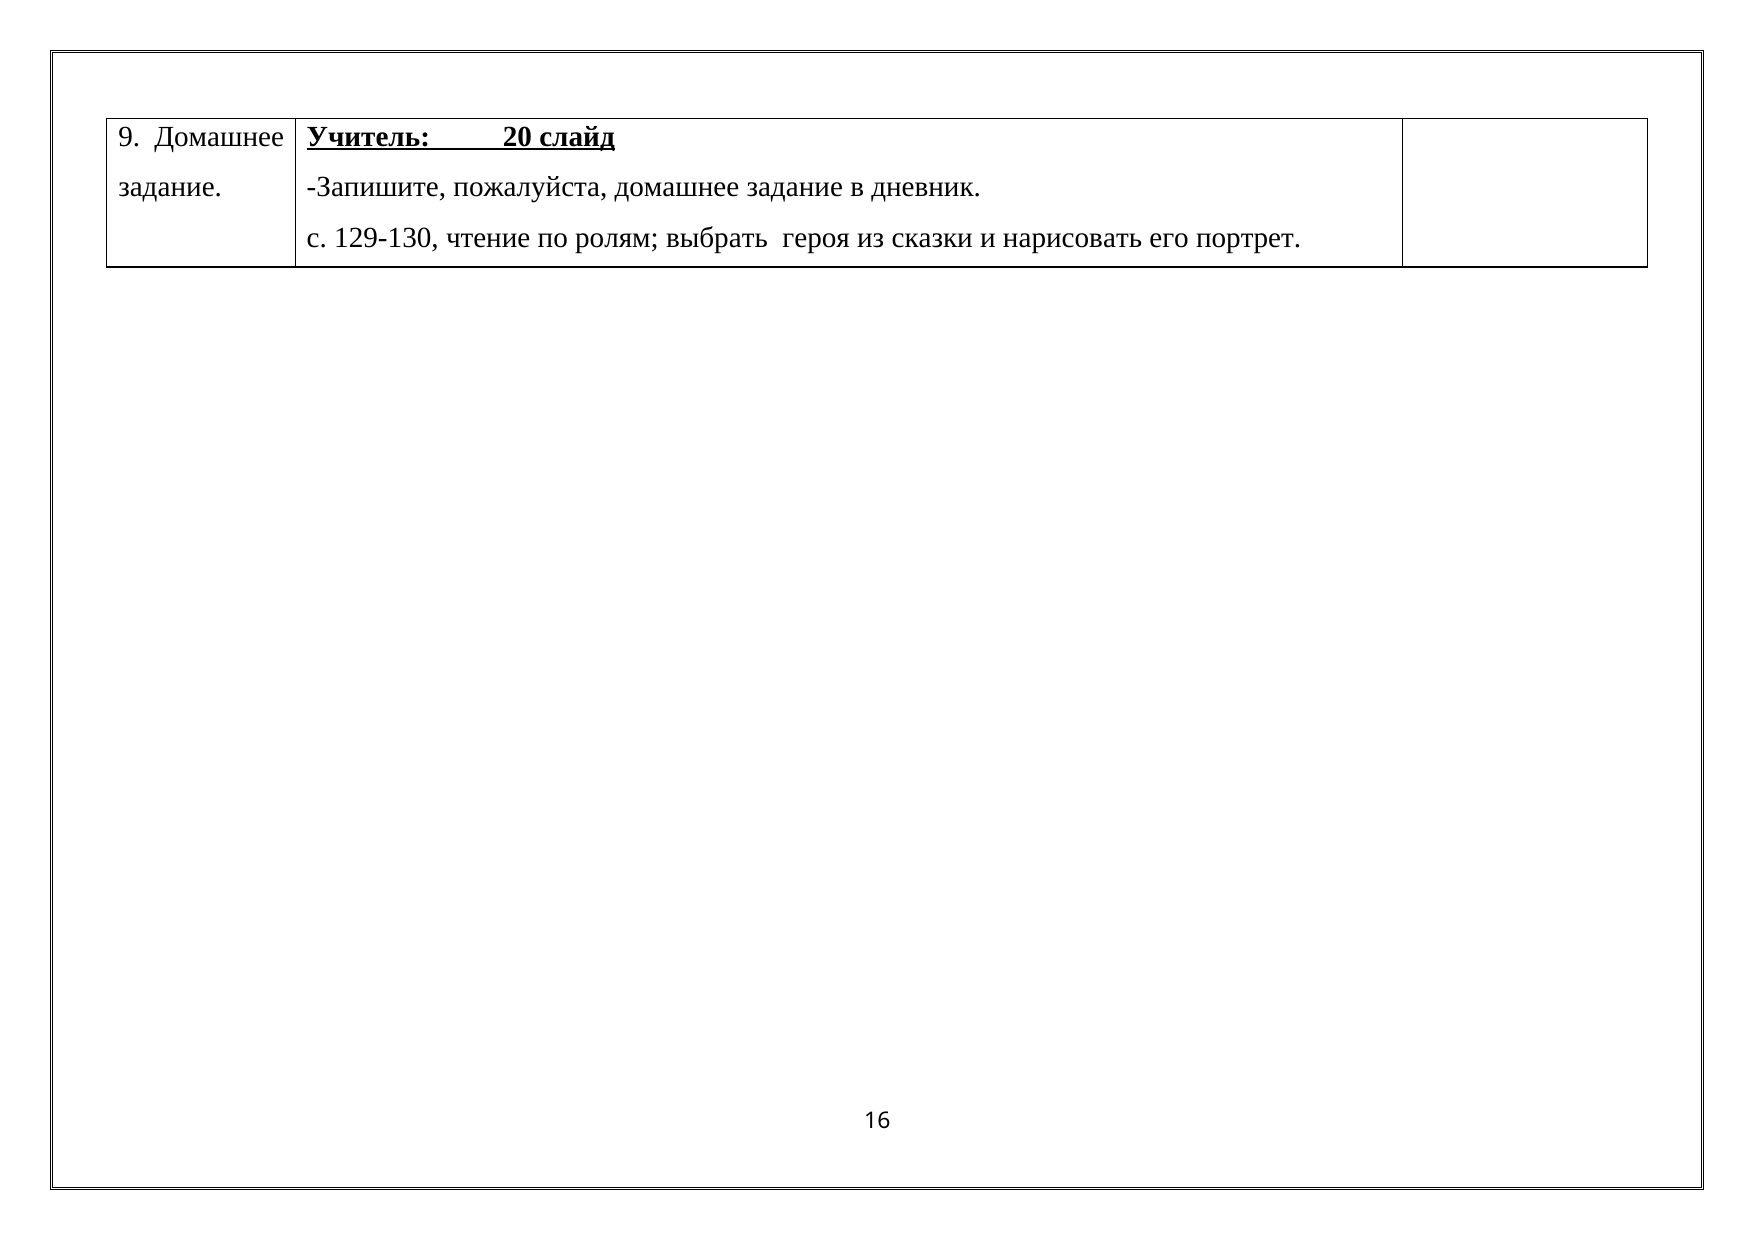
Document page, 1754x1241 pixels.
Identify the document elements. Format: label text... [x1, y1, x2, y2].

table_cell [1403, 119, 1647, 266]
table_cell 9. Домашнее задание. [107, 119, 295, 266]
table_cell Учитель: 20 слайд -Запишите, пожалуйста, домашнее задание в дневник. с. 129-130, чтение по ролям; выбрать героя из сказки и нарисовать его портрет. [296, 119, 1402, 266]
